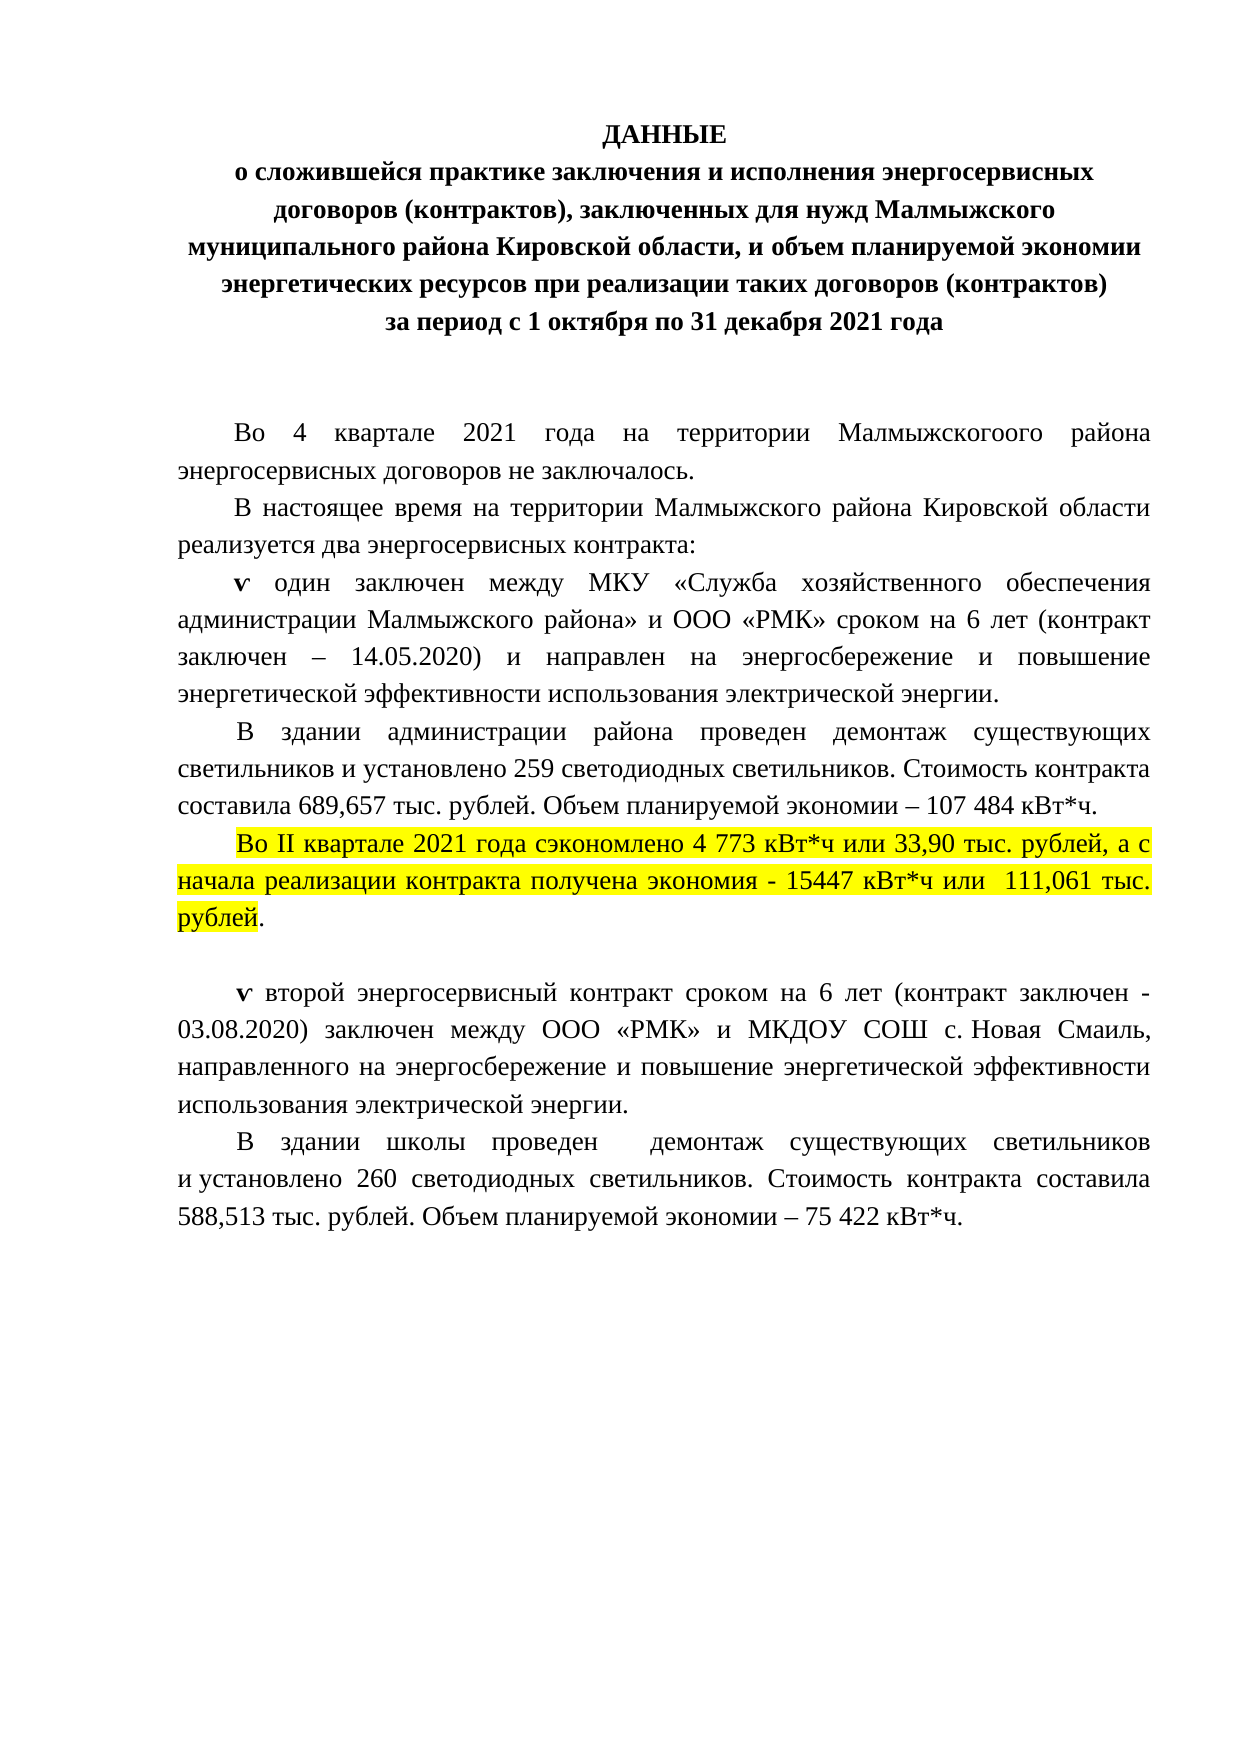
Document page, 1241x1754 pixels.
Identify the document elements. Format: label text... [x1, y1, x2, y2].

text В здании администрации района проведен демонтаж существующих светильников и установлено 259 светодиодных светильников. Стоимость контракта составила 689,657 тыс. рублей. Объем планируемой экономии – 107 484 кВт*ч. [177, 715, 1152, 821]
text ѵ второй энергосервисный контракт сроком на 6 лет (контракт заключен - 03.08.2020) заключен между ООО «РМК» и МКДОУ СОШ с. Новая Смаиль, направленного на энергосбережение и повышение энергетической эффективности использования электрической энергии. [177, 976, 1152, 1119]
text Во 4 квартале 2021 года на территории Малмыжскогоого района энергосервисных договоров не заключалось. [177, 416, 1152, 485]
text Во II квартале 2021 года сэкономлено 4 773 кВт*ч или 33,90 тыс. рублей, а с начала реализации контракта получена экономия - 15447 кВт*ч или 111,061 тыс. рублей. [177, 827, 1152, 864]
text В здании школы проведен демонтаж существующих светильников и установлено 260 светодиодных светильников. Стоимость контракта составила 588,513 тыс. рублей. Объем планируемой экономии – 75 422 кВт*ч. [177, 1125, 1152, 1231]
text ДАННЫЕ о сложившейся практике заключения и исполнения энергосервисных договоров (контрактов), заключенных для нужд Малмыжского муниципального района Кировской области, и объем планируемой экономии энергетических ресурсов при реализации таких договоров (контрактов) [177, 118, 1152, 298]
text ѵ один заключен между МКУ «Служба хозяйственного обеспечения администрации Малмыжского района» и ООО «РМК» сроком на 6 лет (контракт заключен – 14.05.2020) и направлен на энергосбережение и повышение энергетической эффективности использования электрической энергии. [177, 566, 1152, 709]
text В настоящее время на территории Малмыжского района Кировской области реализуется два энергосервисных контракта: [177, 491, 1152, 559]
text Во II квартале 2021 года сэкономлено 4 773 кВт*ч или 33,90 тыс. рублей, а с начала реализации контракта получена экономия - 15447 кВт*ч или 111,061 тыс. рублей. [177, 895, 1152, 932]
text за период с 1 октября по 31 декабря 2021 года [177, 304, 1152, 336]
